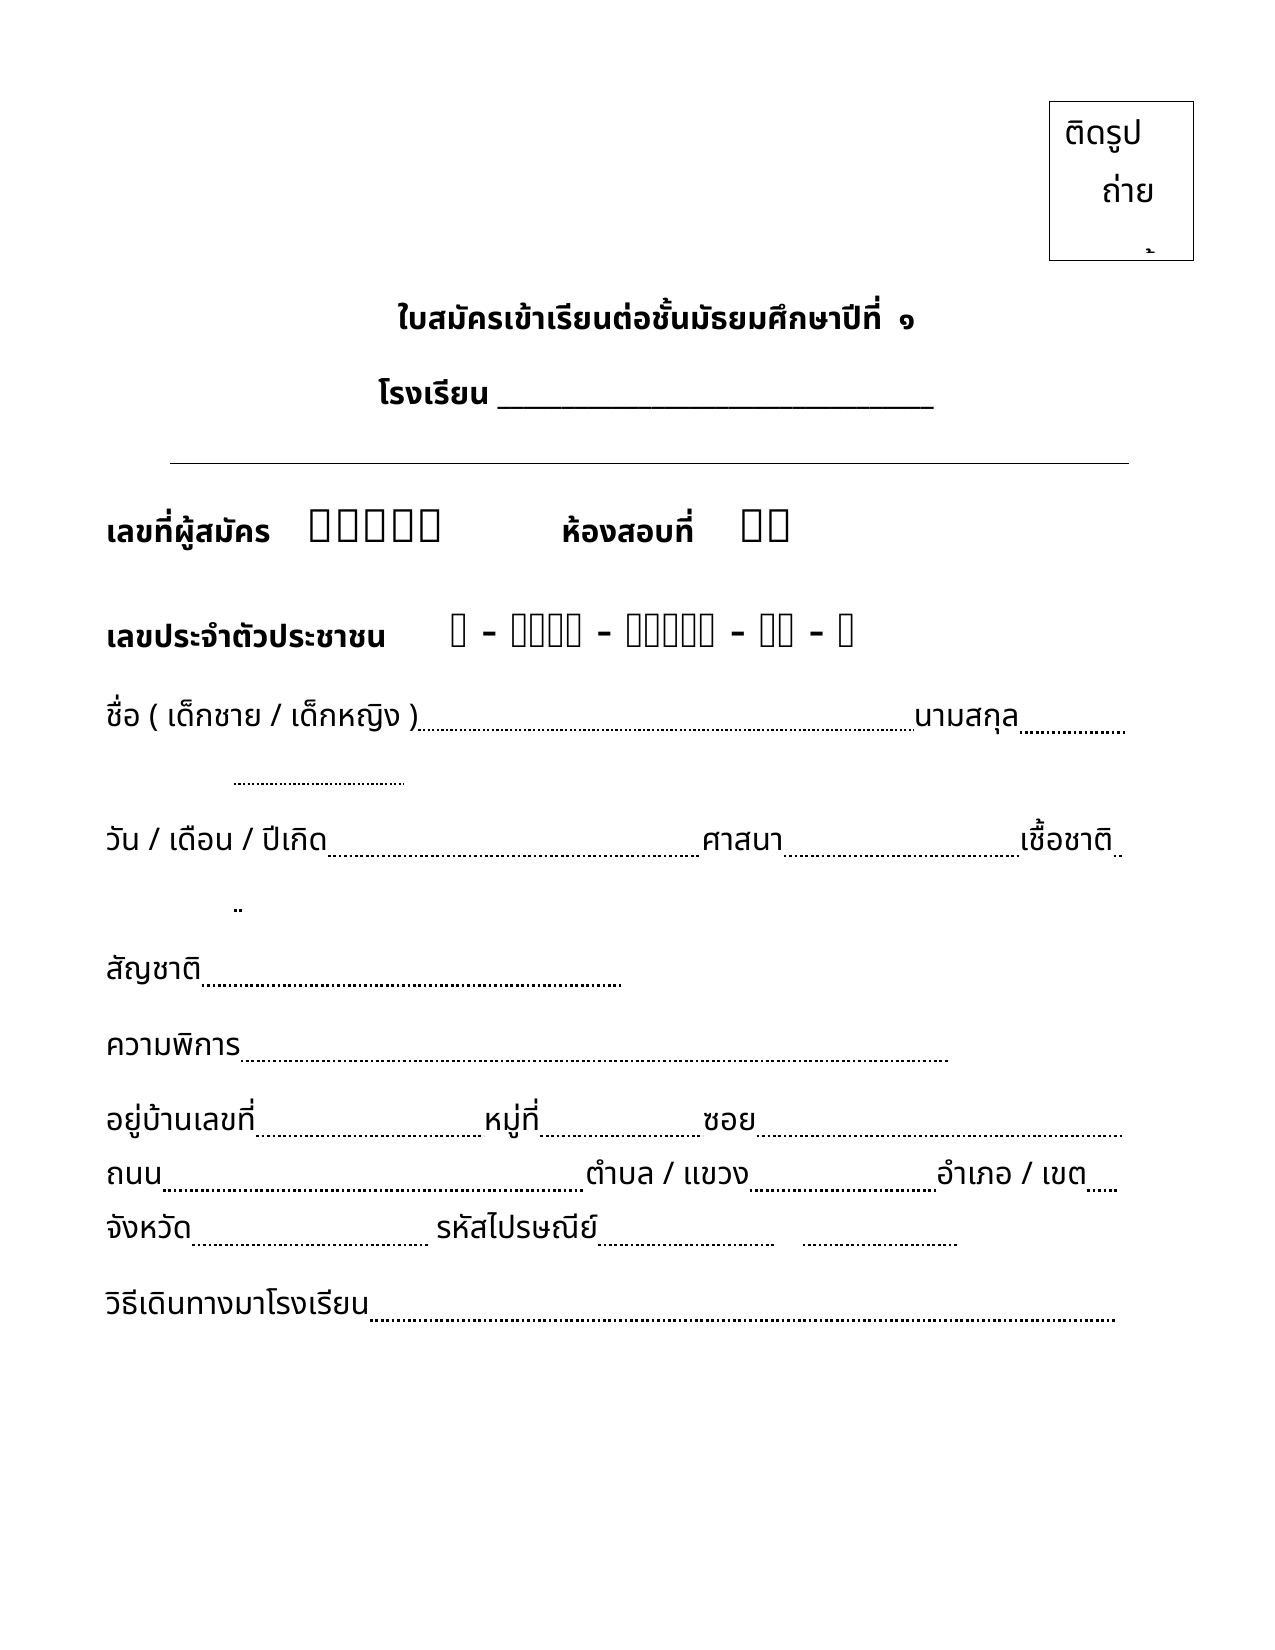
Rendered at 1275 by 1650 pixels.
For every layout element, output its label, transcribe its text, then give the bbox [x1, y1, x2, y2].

text ใบสมัครเข้าเรียนต่อชั้นมัธยมศึกษาปีที่ ๑ [187, 296, 1125, 343]
text ความพิการ . [106, 1021, 1125, 1069]
text โรงเรียน __________________________________ [187, 371, 1125, 418]
text เลขที่ผู้สมัคร ห้องสอบที่ [106, 493, 1125, 563]
text วัน / เดือน / ปีเกิด ศาสนา เชื้อชาติ เ [106, 817, 1125, 918]
text เลขประจำตัวประชาชน - - - - [106, 594, 1125, 662]
text ชื่อ ( เด็กชาย / เด็กหญิง ) นามสกุล ) [106, 693, 1125, 789]
text อยู่บ้านเลขที่ หมู่ที่ ซอย ถนน ตำบล / แขวง อำเภอ / เขต จังหวัด .รหัสไปรษณีย์ ) [106, 1097, 1125, 1253]
text วิธีเดินทางมาโรงเรียน วิ [106, 1281, 1125, 1382]
text สัญชาติ . [106, 946, 1125, 993]
